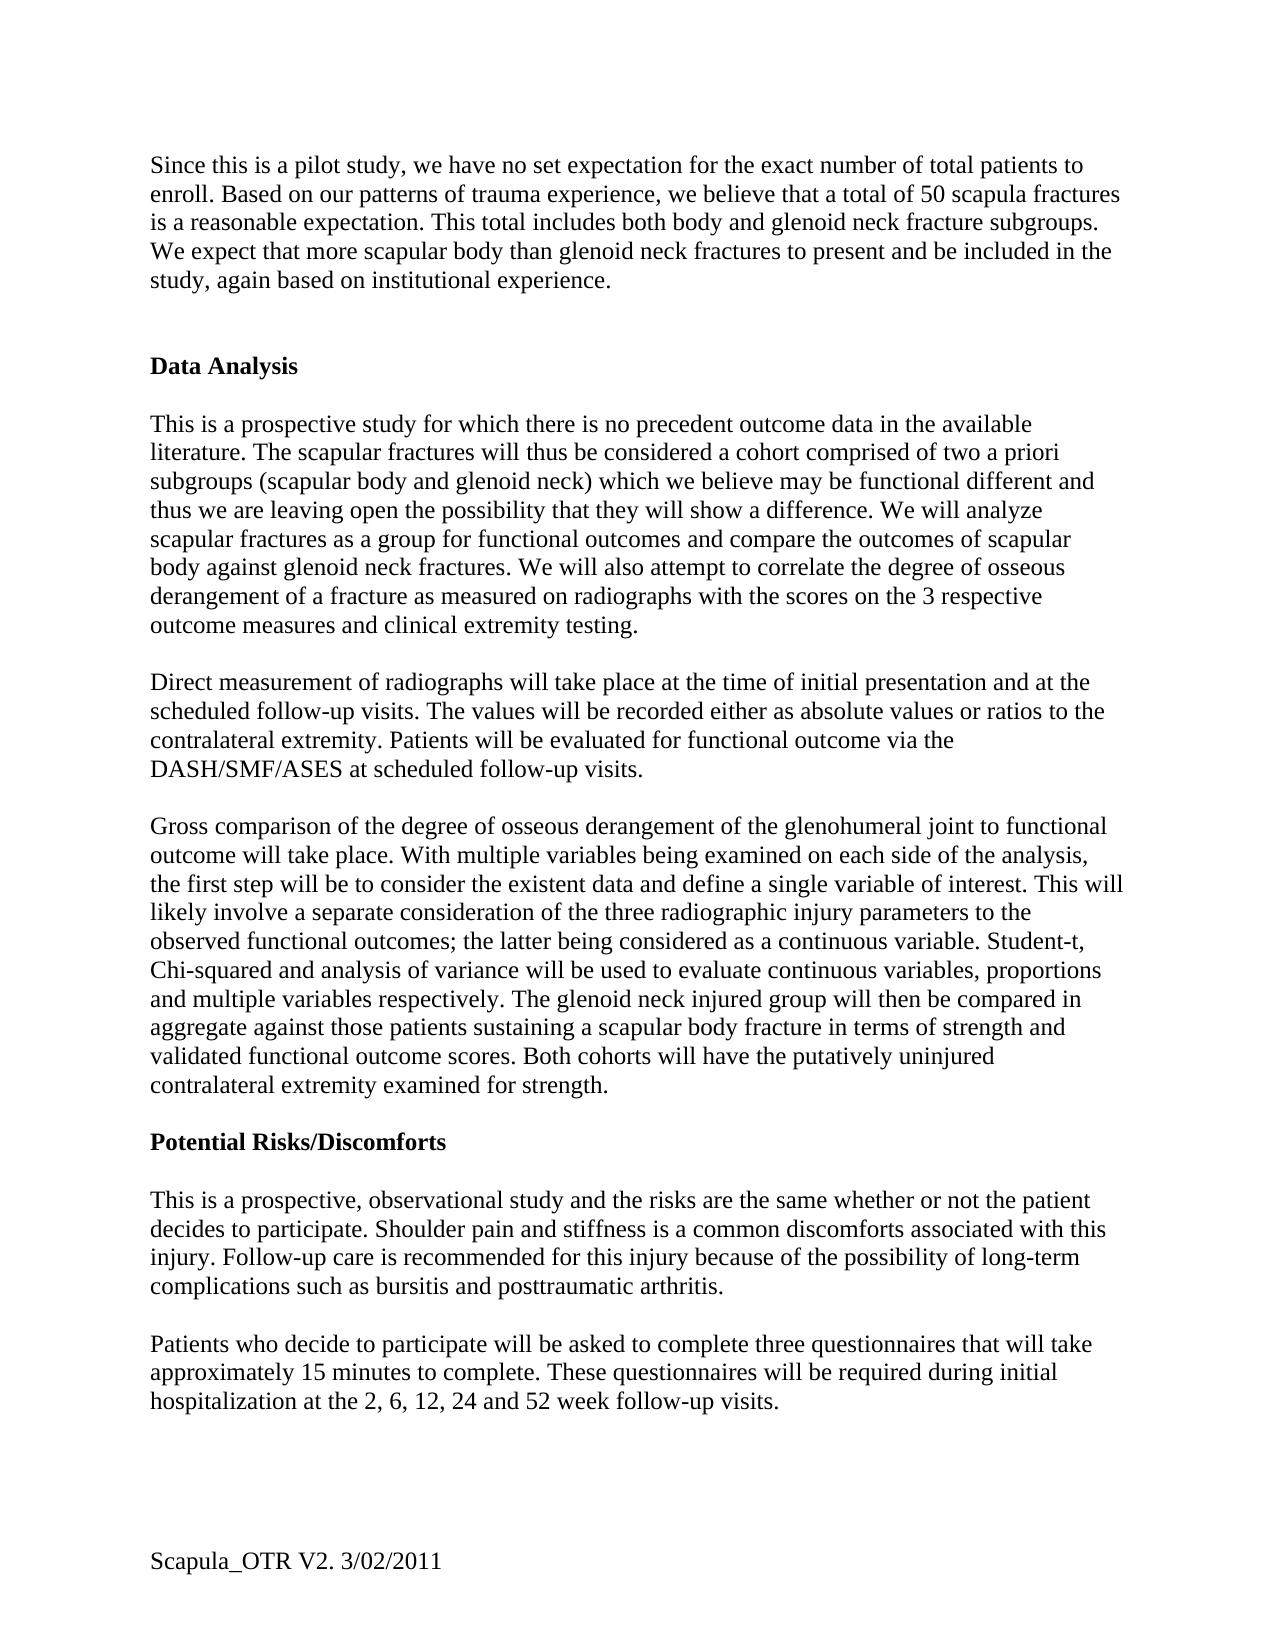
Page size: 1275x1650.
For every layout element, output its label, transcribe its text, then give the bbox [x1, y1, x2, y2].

text This is a prospective, observational study and the risks are the same whether or not the patient decides to participate. Shoulder pain and stiffness is a common discomforts associated with this injury. Follow-up care is recommended for this injury because of the possibility of long-term complications such as bursitis and posttraumatic arthritis. [150, 1185, 1125, 1300]
text Direct measurement of radiographs will take place at the time of initial presentation and at the scheduled follow-up visits. The values will be recorded either as absolute values or ratios to the contralateral extremity. Patients will be evaluated for functional outcome via the DASH/SMF/ASES at scheduled follow-up visits. [150, 667, 1125, 782]
text Data Analysis [150, 351, 1125, 380]
text Potential Risks/Discomforts [150, 1127, 1125, 1156]
text Gross comparison of the degree of osseous derangement of the glenohumeral joint to functional outcome will take place. With multiple variables being examined on each side of the analysis, the first step will be to consider the existent data and define a single variable of interest. This will likely involve a separate consideration of the three radiographic injury parameters to the observed functional outcomes; the latter being considered as a continuous variable. Student-t, Chi-squared and analysis of variance will be used to evaluate continuous variables, proportions and multiple variables respectively. The glenoid neck injured group will then be compared in aggregate against those patients sustaining a scapular body fracture in terms of strength and validated functional outcome scores. Both cohorts will have the putatively uninjured contralateral extremity examined for strength. [150, 811, 1125, 1099]
text Patients who decide to participate will be asked to complete three questionnaires that will take approximately 15 minutes to complete. These questionnaires will be required during initial hospitalization at the 2, 6, 12, 24 and 52 week follow-up visits. [150, 1329, 1125, 1415]
text This is a prospective study for which there is no precedent outcome data in the available literature. The scapular fractures will thus be considered a cohort comprised of two a priori subgroups (scapular body and glenoid neck) which we believe may be functional different and thus we are leaving open the possibility that they will show a difference. We will analyze scapular fractures as a group for functional outcomes and compare the outcomes of scapular body against glenoid neck fractures. We will also attempt to correlate the degree of osseous derangement of a fracture as measured on radiographs with the scores on the 3 respective outcome measures and clinical extremity testing. [150, 409, 1125, 639]
text Since this is a pilot study, we have no set expectation for the exact number of total patients to enroll. Based on our patterns of trauma experience, we believe that a total of 50 scapula fractures is a reasonable expectation. This total includes both body and glenoid neck fracture subgroups. We expect that more scapular body than glenoid neck fractures to present and be included in the study, again based on institutional experience. [150, 150, 1125, 294]
